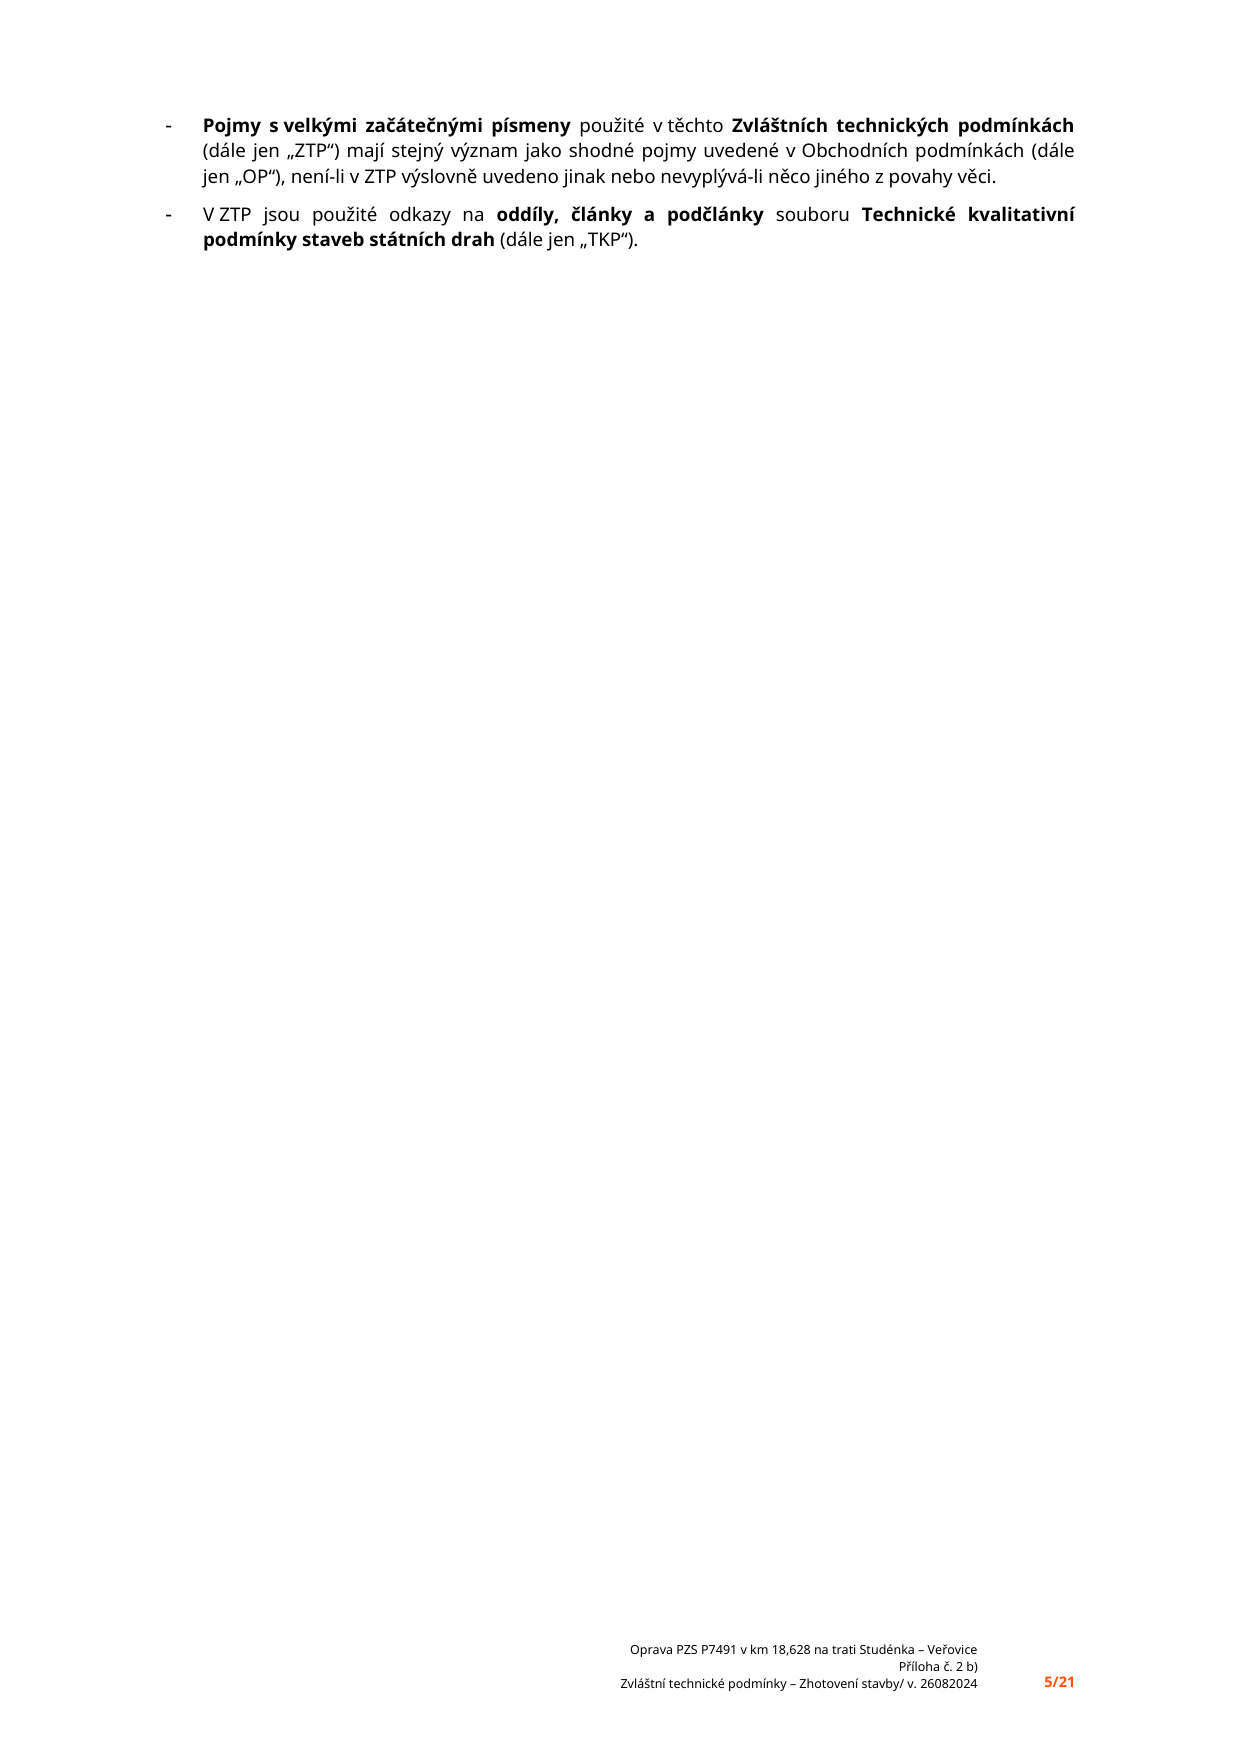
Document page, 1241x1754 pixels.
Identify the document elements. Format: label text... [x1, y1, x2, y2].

list V ZTP jsou použité odkazy na oddíly, články a podčlánky souboru Technické kvalitativní podmínky staveb státních drah (dále jen „TKP“). [165, 201, 1075, 252]
list Pojmy s velkými začátečnými písmeny použité v těchto Zvláštních technických podmínkách (dále jen „ZTP“) mají stejný význam jako shodné pojmy uvedené v Obchodních podmínkách (dále jen „OP“), není-li v ZTP výslovně uvedeno jinak nebo nevyplývá-li něco jiného z povahy věci. [165, 112, 1075, 189]
